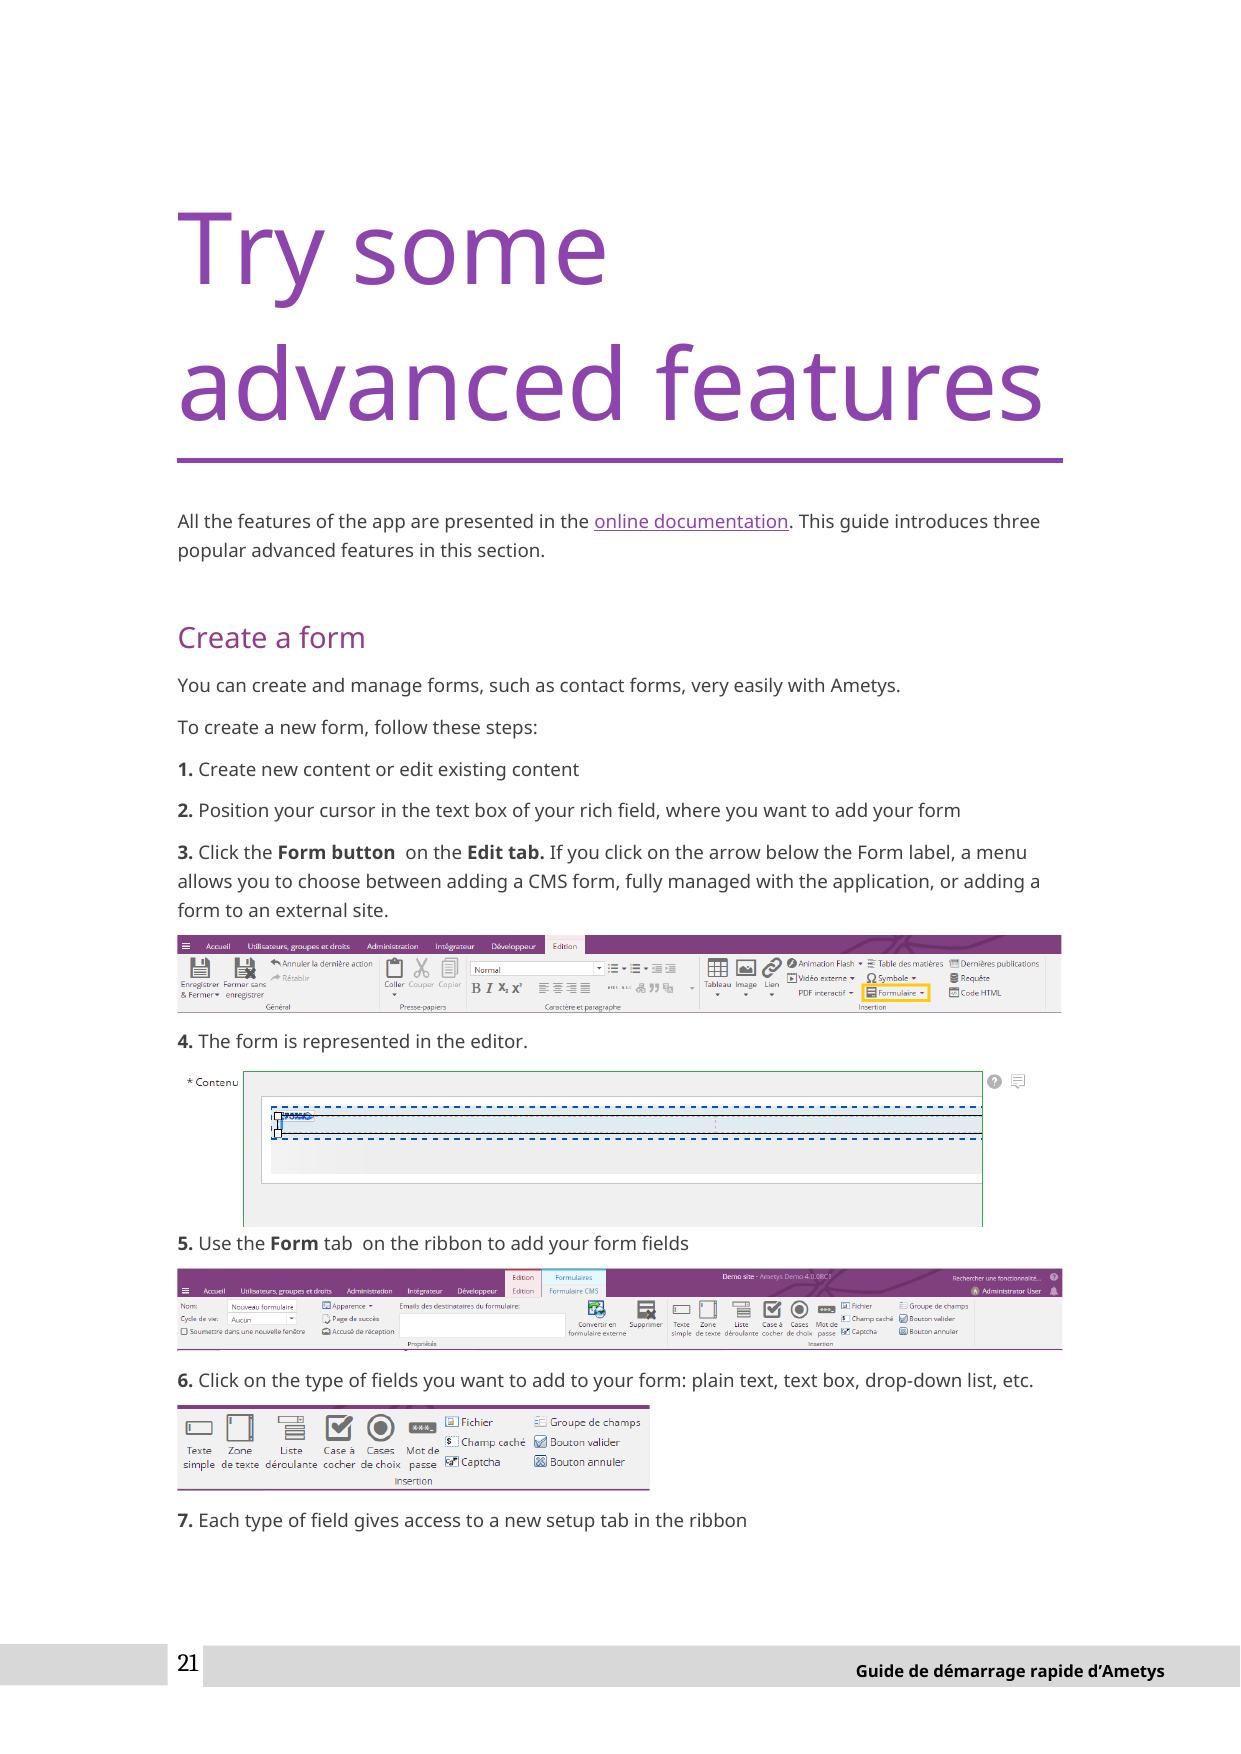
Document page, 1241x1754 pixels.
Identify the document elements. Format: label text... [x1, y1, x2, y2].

picture [177, 1268, 1063, 1351]
text All the features of the app are presented in the online documentation. This guide introduces three popular advanced features in this section. [177, 504, 1063, 563]
title Create a form [177, 617, 1063, 657]
text 3. Click the Form button on the Edit tab. If you click on the arrow below the Form label, a menu allows you to choose between adding a CMS form, fully managed with the application, or adding a form to an external site. [177, 836, 1063, 923]
text 6. Click on the type of fields you want to add to your form: plain text, text box, drop-down list, etc. [177, 1363, 1063, 1392]
text 4. The form is represented in the editor. [177, 1025, 1063, 1054]
title Try some advanced features [177, 177, 1063, 458]
text 1. Create new content or edit existing content [177, 752, 1063, 782]
text 2. Position your cursor in the text box of your rich field, where you want to add your form [177, 794, 1063, 823]
text To create a new form, follow these steps: [177, 711, 1063, 740]
text 7. Each type of field gives access to a new setup tab in the ribbon [177, 1503, 1063, 1532]
picture [177, 1405, 650, 1491]
text 5. Use the Form tab on the ribbon to add your form fields [177, 1227, 1063, 1256]
picture [177, 1066, 1063, 1227]
picture [177, 935, 1062, 1013]
text You can create and manage forms, such as contact forms, very easily with Ametys. [177, 669, 1063, 698]
